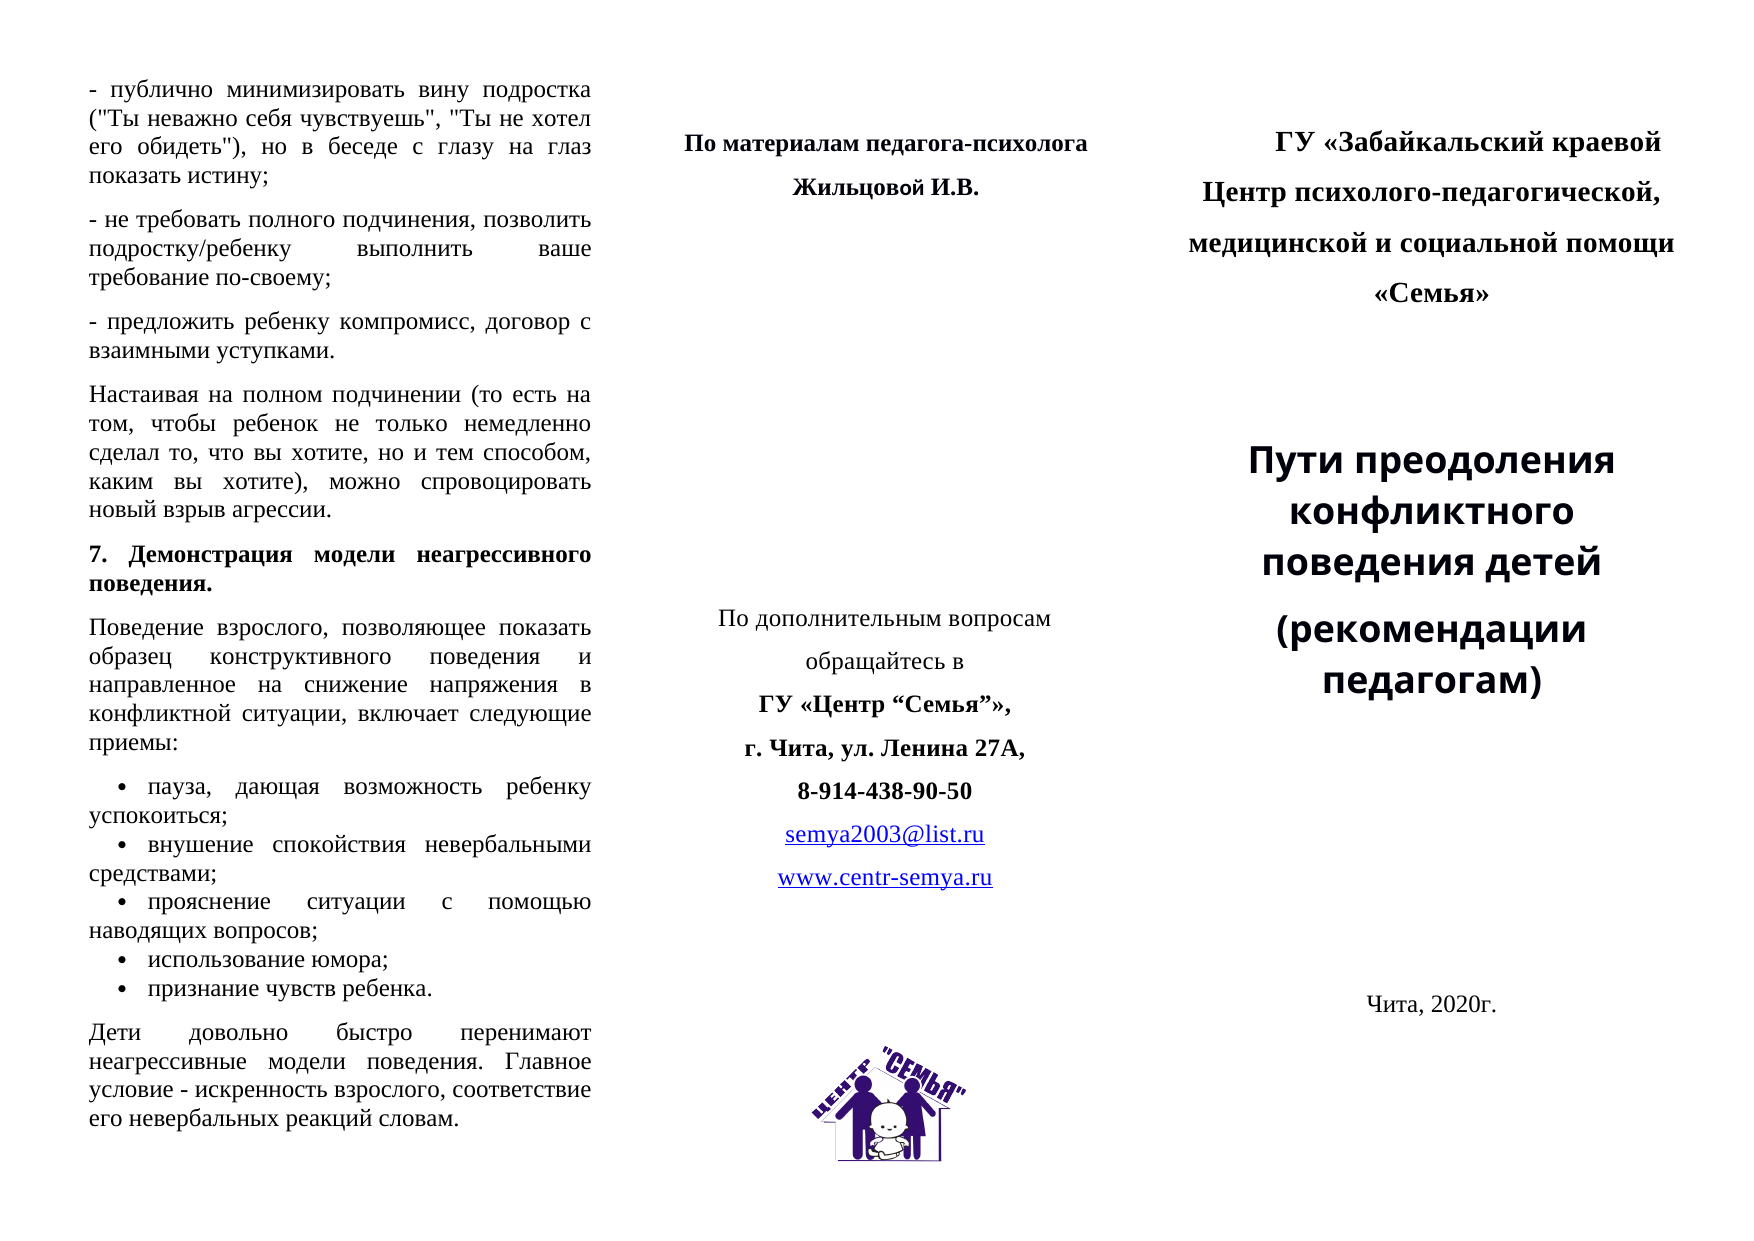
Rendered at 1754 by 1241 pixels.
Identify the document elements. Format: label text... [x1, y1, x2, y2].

text По материалам педагога-психолога [634, 128, 1137, 156]
text (рекомендации педагогам) [1180, 602, 1683, 704]
text - предложить ребенку компромисс, договор с взаимными уступками. [89, 306, 592, 364]
text ГУ «Центр “Семья”», [634, 689, 1135, 718]
list использование юмора; [89, 944, 592, 973]
text Поведение взрослого, позволяющее показать образец конструктивного поведения и направленное на снижение напряжения в конфликтной ситуации, включает следующие приемы: [89, 612, 592, 756]
text ГУ «Забайкальский краевой Центр психолого-педагогической, медицинской и социальной помощи «Семья» [1182, 124, 1681, 309]
text г. Чита, ул. Ленина 27А, [634, 733, 1135, 761]
text 7. Демонстрация модели неагрессивного поведения. [89, 539, 592, 596]
text semya2003@list.ru [634, 819, 1135, 848]
text Чита, 2020г. [1180, 989, 1683, 1018]
list внушение спокойствия невербальными средствами; [89, 829, 592, 886]
text - не требовать полного подчинения, позволить подростку/ребенку выполнить ваше требование по-своему; [89, 204, 592, 291]
list пауза, дающая возможность ребенку успокоиться; [89, 771, 592, 829]
text обращайтесь в [634, 646, 1135, 675]
text - публично минимизировать вину подростка ("Ты неважно себя чувствуешь", "Ты не хотел его обидеть"), но в беседе с глазу на глаз показать истину; [89, 74, 592, 189]
text Дети довольно быстро перенимают неагрессивные модели поведения. Главное условие - искренность взрослого, соответствие его невербальных реакций словам. [89, 1017, 592, 1132]
text Пути преодоления конфликтного поведения детей [1180, 433, 1683, 586]
text Настаивая на полном подчинении (то есть на том, чтобы ребенок не только немедленно сделал то, что вы хотите, но и тем способом, каким вы хотите), можно спровоцировать новый взрыв агрессии. [89, 379, 592, 523]
text www.centr-semya.ru [634, 862, 1135, 891]
list прояснение ситуации с помощью наводящих вопросов; [89, 886, 592, 944]
text По дополнительным вопросам [634, 603, 1135, 632]
list признание чувств ребенка. [89, 973, 592, 1001]
text 8-914-438-90-50 [634, 776, 1135, 804]
text Жильцовой И.В. [634, 172, 1137, 201]
